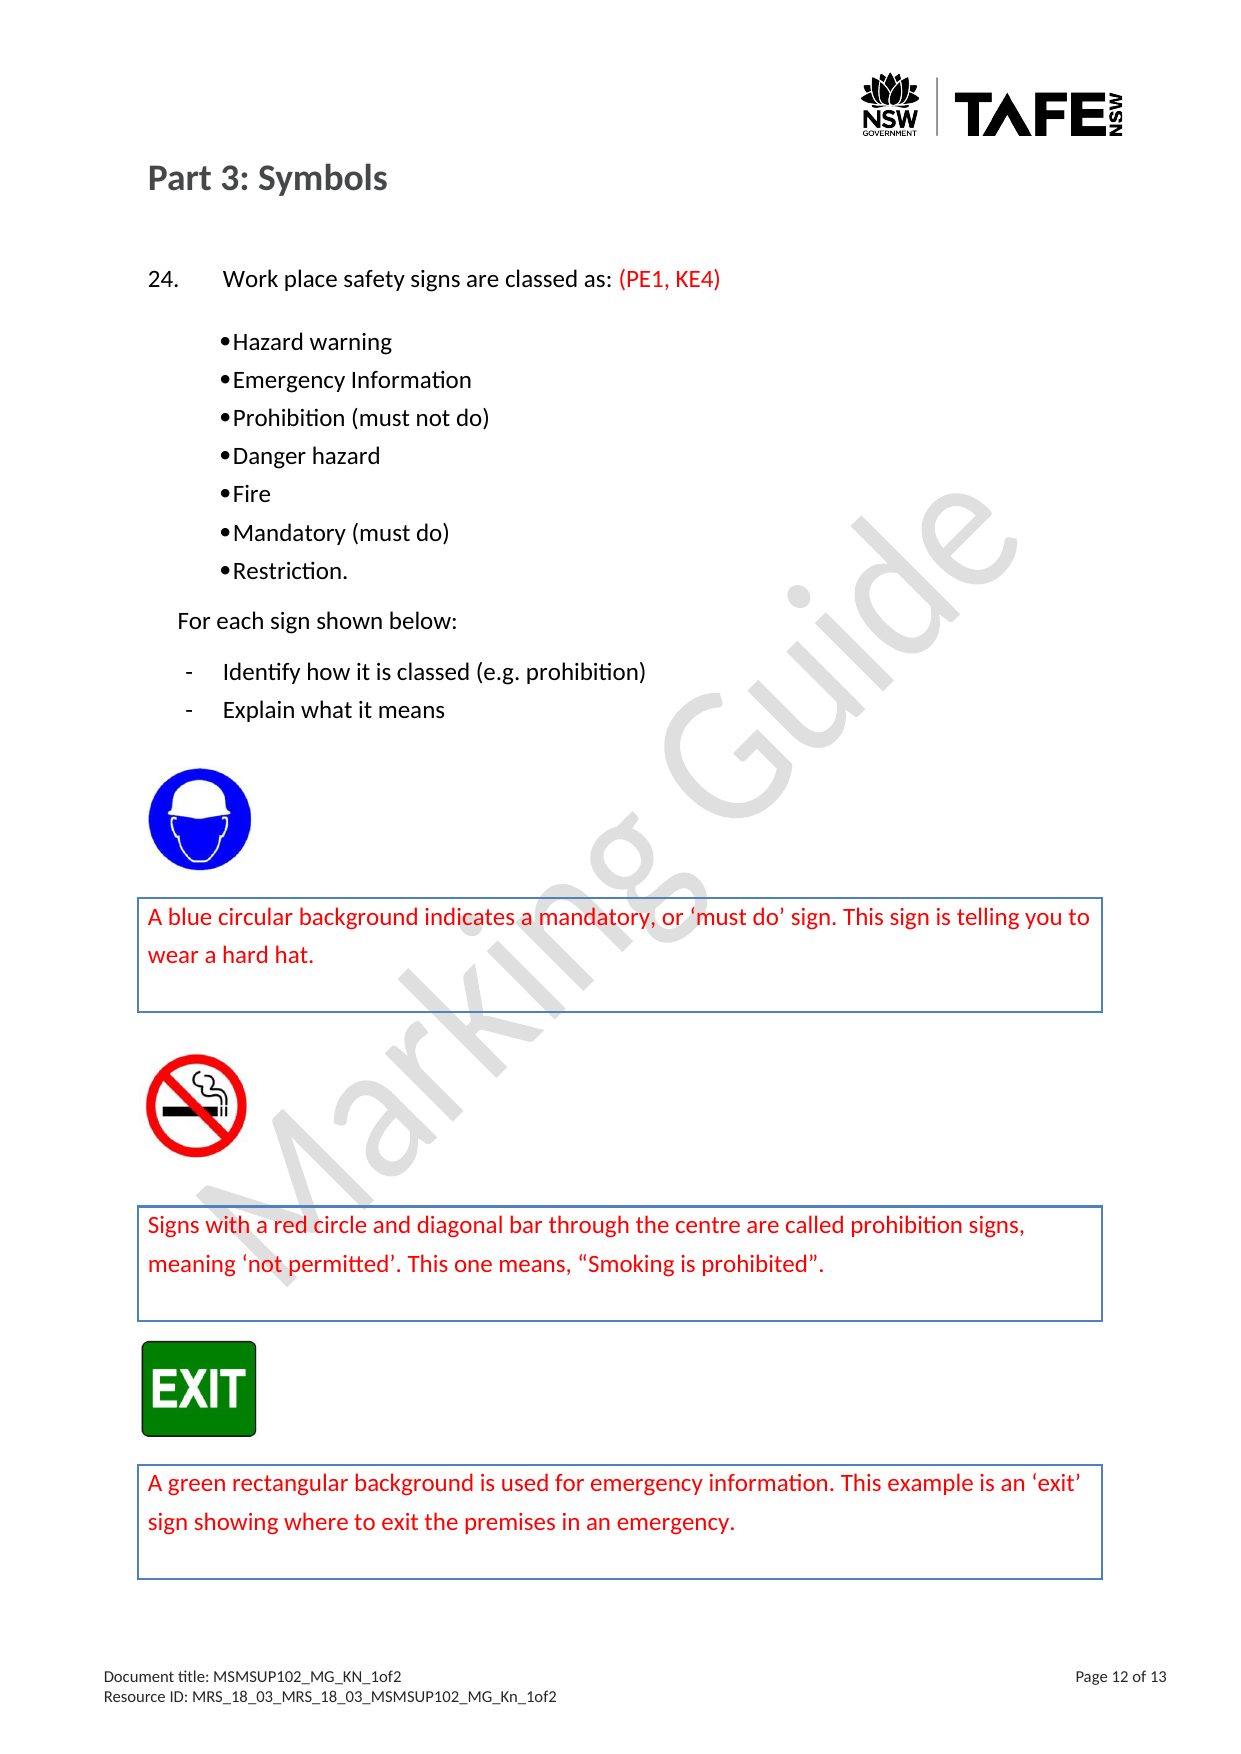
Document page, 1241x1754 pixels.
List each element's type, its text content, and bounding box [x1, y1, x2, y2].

list Hazard warning [221, 326, 1092, 357]
text A green rectangular background is used for emergency information. This example is an ‘exit’ sign showing where to exit the premises in an emergency. [139, 1466, 1101, 1578]
picture [129, 1053, 261, 1157]
text A blue circular background indicates a mandatory, or ‘must do’ sign. This sign is telling you to wear a hard hat. [139, 899, 1101, 1011]
text For each sign shown below: [177, 606, 1092, 636]
list Mandatory (must do) [221, 517, 1092, 547]
subtitle Part 3: Symbols [148, 154, 1092, 200]
list Identify how it is classed (e.g. prohibition) [185, 656, 1092, 687]
list Danger hazard [221, 441, 1092, 471]
text Signs with a red circle and diagonal bar through the centre are called prohibition signs, meaning ‘not permitted’. This one means, “Smoking is prohibited”. [139, 1208, 1101, 1320]
list Explain what it means [185, 694, 1092, 725]
list Fire [221, 479, 1092, 509]
picture [147, 766, 252, 873]
picture [861, 71, 1123, 137]
list Prohibition (must not do) [221, 402, 1092, 433]
list Emergency Information [221, 364, 1092, 395]
picture [136, 1338, 263, 1440]
list Restriction. [221, 555, 1092, 585]
text 24. Work place safety signs are classed as: (PE1, KE4) [148, 263, 1092, 293]
